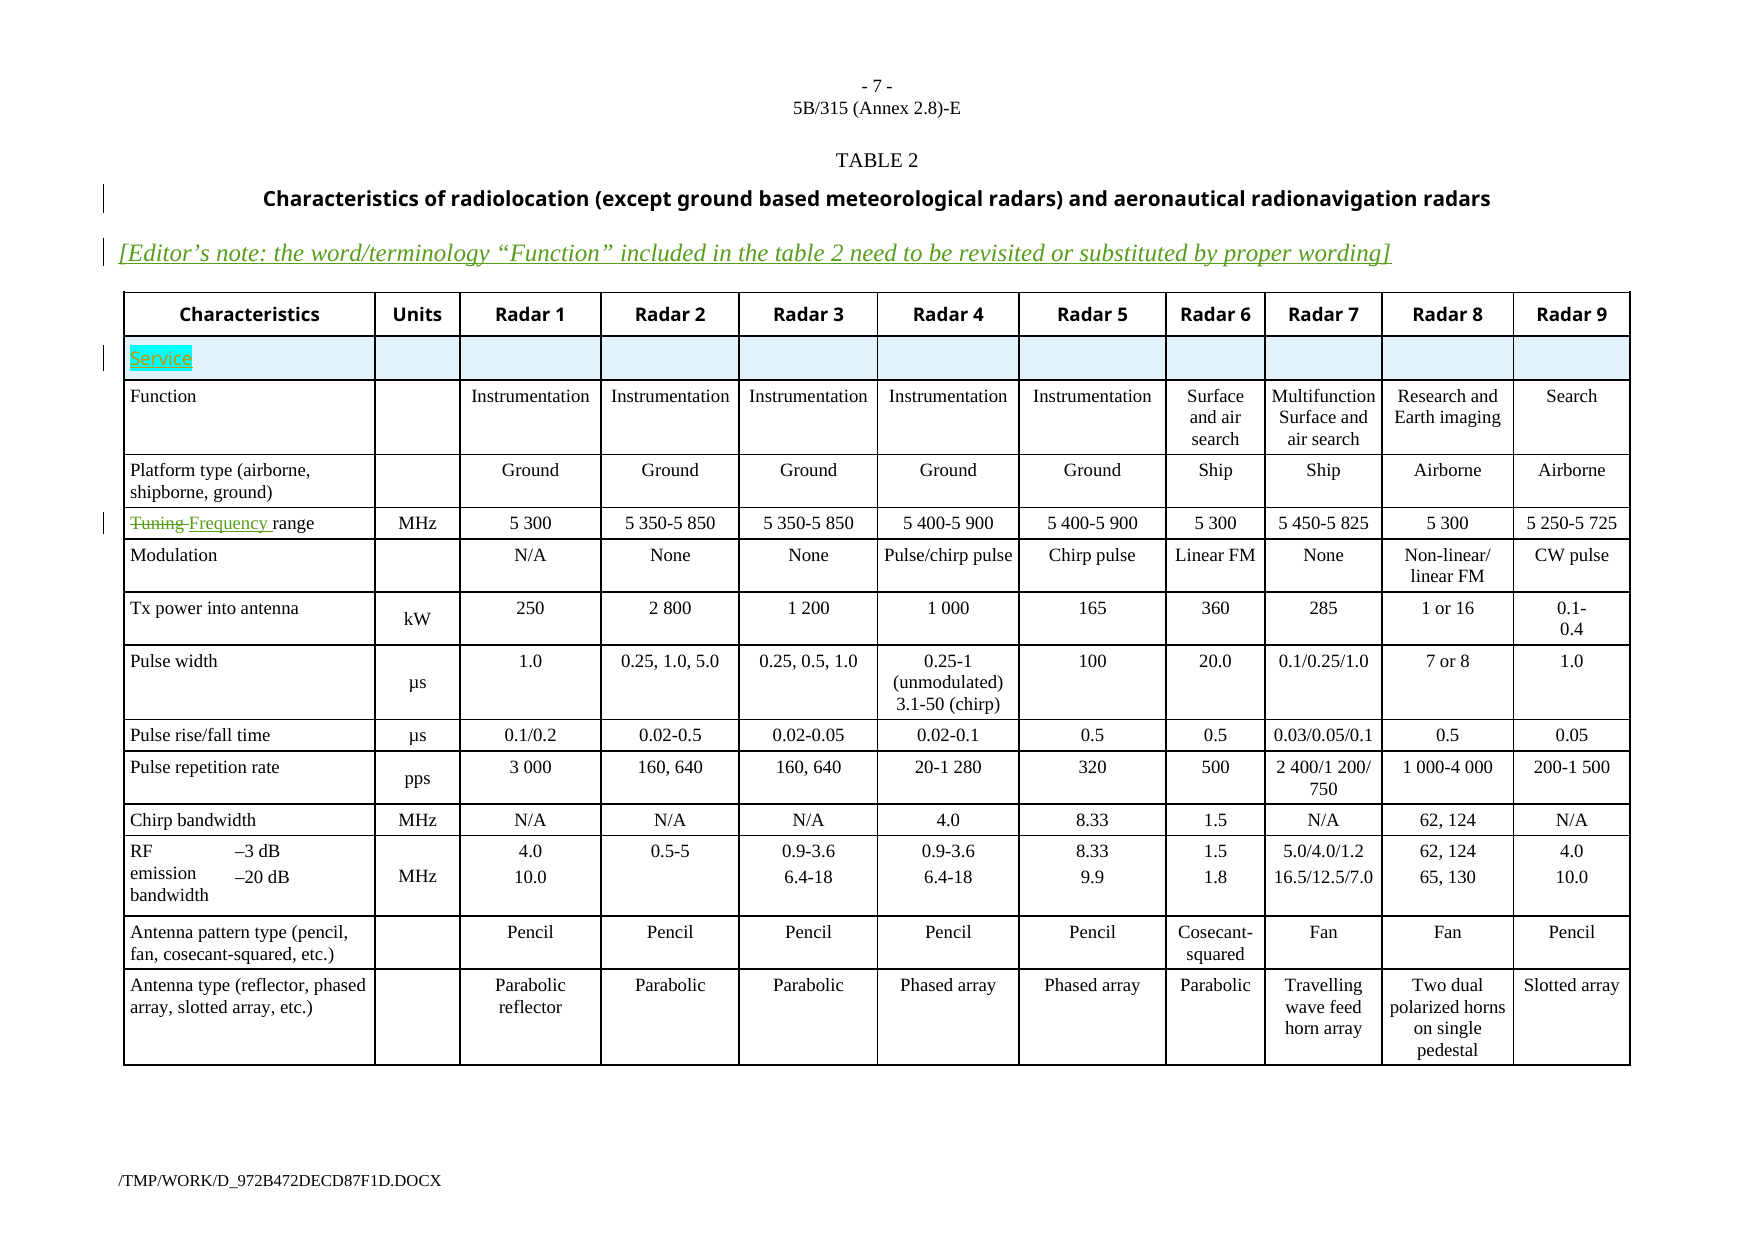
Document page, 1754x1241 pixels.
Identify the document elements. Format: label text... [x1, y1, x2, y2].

table_header Radar 6 [1167, 293, 1264, 335]
table_cell 7 or 8 [1383, 646, 1513, 719]
table_header Radar 7 [1266, 293, 1381, 335]
table_cell 8.33 [1020, 805, 1165, 834]
table_cell Ground [878, 455, 1018, 507]
table_cell None [602, 540, 738, 591]
table_cell Instrumentation [878, 381, 1018, 453]
table_cell 1 or 16 [1383, 593, 1513, 644]
table_cell [376, 917, 459, 968]
table_cell Ground [602, 455, 738, 507]
table_cell Instrumentation [602, 381, 738, 453]
table_header Radar 1 [461, 293, 600, 335]
table_cell [376, 455, 459, 507]
table_cell 5 350-5 850 [740, 508, 877, 538]
table_cell MHz [376, 805, 459, 834]
table_cell 0.02-0.5 [602, 720, 738, 750]
table_cell 0.25, 1.0, 5.0 [602, 646, 738, 719]
table_cell Instrumentation [1020, 381, 1165, 453]
table_cell 165 [1020, 593, 1165, 644]
table_cell Fan [1266, 917, 1381, 968]
table_cell 5 350-5 850 [602, 508, 738, 538]
table_cell 4.0 [878, 805, 1018, 834]
table_cell Fan [1383, 917, 1513, 968]
table_cell N/A [461, 805, 600, 834]
table_cell 0.1- 0.4 [1514, 593, 1629, 644]
table_cell [376, 540, 459, 591]
table_cell Pencil [740, 917, 877, 968]
table_header Radar 4 [878, 293, 1018, 335]
table_cell –3 dB –20 dB [229, 836, 374, 915]
table_cell Search [1514, 381, 1629, 453]
table_cell Pencil [461, 917, 600, 968]
table_cell 0.9-3.6 6.4-18 [740, 836, 877, 915]
table_cell 2 400/1 200/ 750 [1266, 752, 1381, 803]
table_cell N/A [461, 540, 600, 591]
table_cell 1.5 [1167, 805, 1264, 834]
table_cell Ground [1020, 455, 1165, 507]
table_cell Travelling wave feed horn array [1266, 970, 1381, 1064]
table_cell 20-1 280 [878, 752, 1018, 803]
table_cell Ship [1266, 455, 1381, 507]
table_cell Parabolic [740, 970, 877, 1064]
table_cell 5 400-5 900 [1020, 508, 1165, 538]
table_cell 0.05 [1514, 720, 1629, 750]
table_cell 0.5 [1020, 720, 1165, 750]
table_cell Pulse/chirp pulse [878, 540, 1018, 591]
table_cell Linear FM [1167, 540, 1264, 591]
table_cell Parabolic reflector [461, 970, 600, 1064]
table_cell 0.1/0.25/1.0 [1266, 646, 1381, 719]
table_cell Pulse repetition rate [125, 752, 374, 803]
table_cell Pulse rise/fall time [125, 720, 374, 750]
table_cell Pencil [602, 917, 738, 968]
table_cell 0.03/0.05/0.1 [1266, 720, 1381, 750]
table_cell Airborne [1383, 455, 1513, 507]
table_cell 20.0 [1167, 646, 1264, 719]
table_cell 1 000 [878, 593, 1018, 644]
table_cell 160, 640 [602, 752, 738, 803]
table_cell 0.02-0.05 [740, 720, 877, 750]
title Characteristics of radiolocation (except ground based meteorological radars) and aeronautical radionavigation radars [118, 184, 1636, 213]
table_cell range [125, 508, 374, 538]
table_header Radar 5 [1020, 293, 1165, 335]
table_cell Pencil [1020, 917, 1165, 968]
table_cell Parabolic [1167, 970, 1264, 1064]
table_cell None [1266, 540, 1381, 591]
table_cell 3 000 [461, 752, 600, 803]
table_cell Pencil [878, 917, 1018, 968]
table_cell MHz [376, 508, 459, 538]
table_header Radar 9 [1514, 293, 1629, 335]
table_cell 5 300 [1383, 508, 1513, 538]
table_cell 320 [1020, 752, 1165, 803]
table_cell Antenna type (reflector, phased array, slotted array, etc.) [125, 970, 374, 1064]
table_cell 4.0 10.0 [1514, 836, 1629, 915]
table_cell Antenna pattern type (pencil, fan, cosecant-squared, etc.) [125, 917, 374, 968]
table_cell 285 [1266, 593, 1381, 644]
table_cell 1 200 [740, 593, 877, 644]
table_cell Multifunction Surface and air search [1266, 381, 1381, 453]
table_cell 62, 124 [1383, 805, 1513, 834]
table_cell MHz [376, 836, 459, 915]
table_cell 5 250-5 725 [1514, 508, 1629, 538]
table_cell Cosecant-squared [1167, 917, 1264, 968]
table_cell 5 300 [461, 508, 600, 538]
table_cell kW [376, 593, 459, 644]
table_cell 0.02-0.1 [878, 720, 1018, 750]
table_cell 1.0 [1514, 646, 1629, 719]
table_cell Function [125, 381, 374, 453]
table_cell N/A [740, 805, 877, 834]
table_cell 8.33 9.9 [1020, 836, 1165, 915]
table_cell Ground [740, 455, 877, 507]
table_cell Chirp pulse [1020, 540, 1165, 591]
text TABLE 2 [118, 148, 1636, 172]
table_cell 1.5 1.8 [1167, 836, 1264, 915]
table_cell 100 [1020, 646, 1165, 719]
table_cell 62, 124 65, 130 [1383, 836, 1513, 915]
table_cell None [740, 540, 877, 591]
table_cell Tx power into antenna [125, 593, 374, 644]
table_cell µs [376, 646, 459, 719]
table_header Characteristics [125, 293, 374, 335]
table_cell Non-linear/ linear FM [1383, 540, 1513, 591]
table_cell [376, 381, 459, 453]
table_cell 0.5-5 [602, 836, 738, 915]
table_cell 0.25-1 (unmodulated) 3.1-50 (chirp) [878, 646, 1018, 719]
table_cell N/A [1266, 805, 1381, 834]
table_cell 250 [461, 593, 600, 644]
table_cell 0.1/0.2 [461, 720, 600, 750]
table_cell 500 [1167, 752, 1264, 803]
table_cell Airborne [1514, 455, 1629, 507]
table_cell 5 400-5 900 [878, 508, 1018, 538]
table_header Radar 2 [602, 293, 738, 335]
table_cell 200-1 500 [1514, 752, 1629, 803]
table_cell 1.0 [461, 646, 600, 719]
table_cell Modulation [125, 540, 374, 591]
table_cell 5 300 [1167, 508, 1264, 538]
table_cell Pulse width [125, 646, 374, 719]
table_cell 4.0 10.0 [461, 836, 600, 915]
table_cell 5 450-5 825 [1266, 508, 1381, 538]
table_cell Chirp bandwidth [125, 805, 374, 834]
table_cell 0.9-3.6 6.4-18 [878, 836, 1018, 915]
table_cell [376, 970, 459, 1064]
table_cell pps [376, 752, 459, 803]
table_cell Slotted array [1514, 970, 1629, 1064]
table_cell Surface and air search [1167, 381, 1264, 453]
table_cell 2 800 [602, 593, 738, 644]
table_cell Phased array [1020, 970, 1165, 1064]
table_cell 360 [1167, 593, 1264, 644]
table_cell 0.5 [1383, 720, 1513, 750]
table_cell 5.0/4.0/1.2 16.5/12.5/7.0 [1266, 836, 1381, 915]
table_cell Parabolic [602, 970, 738, 1064]
table_cell N/A [602, 805, 738, 834]
table_cell RF emission bandwidth [125, 836, 229, 915]
table_header Radar 3 [740, 293, 877, 335]
table_cell N/A [1514, 805, 1629, 834]
table_cell Pencil [1514, 917, 1629, 968]
table_cell Research and Earth imaging [1383, 381, 1513, 453]
table_cell CW pulse [1514, 540, 1629, 591]
table_cell Instrumentation [461, 381, 600, 453]
table_header Radar 8 [1383, 293, 1513, 335]
table_cell Ship [1167, 455, 1264, 507]
table_cell Ground [461, 455, 600, 507]
table_cell 160, 640 [740, 752, 877, 803]
table_cell 1 000-4 000 [1383, 752, 1513, 803]
table_cell Platform type (airborne, shipborne, ground) [125, 455, 374, 507]
table_cell Two dual polarized horns on single pedestal [1383, 970, 1513, 1064]
table_cell µs [376, 720, 459, 750]
table_cell 0.5 [1167, 720, 1264, 750]
table_cell 0.25, 0.5, 1.0 [740, 646, 877, 719]
table_cell Phased array [878, 970, 1018, 1064]
table_cell Instrumentation [740, 381, 877, 453]
table_header Units [376, 293, 459, 335]
